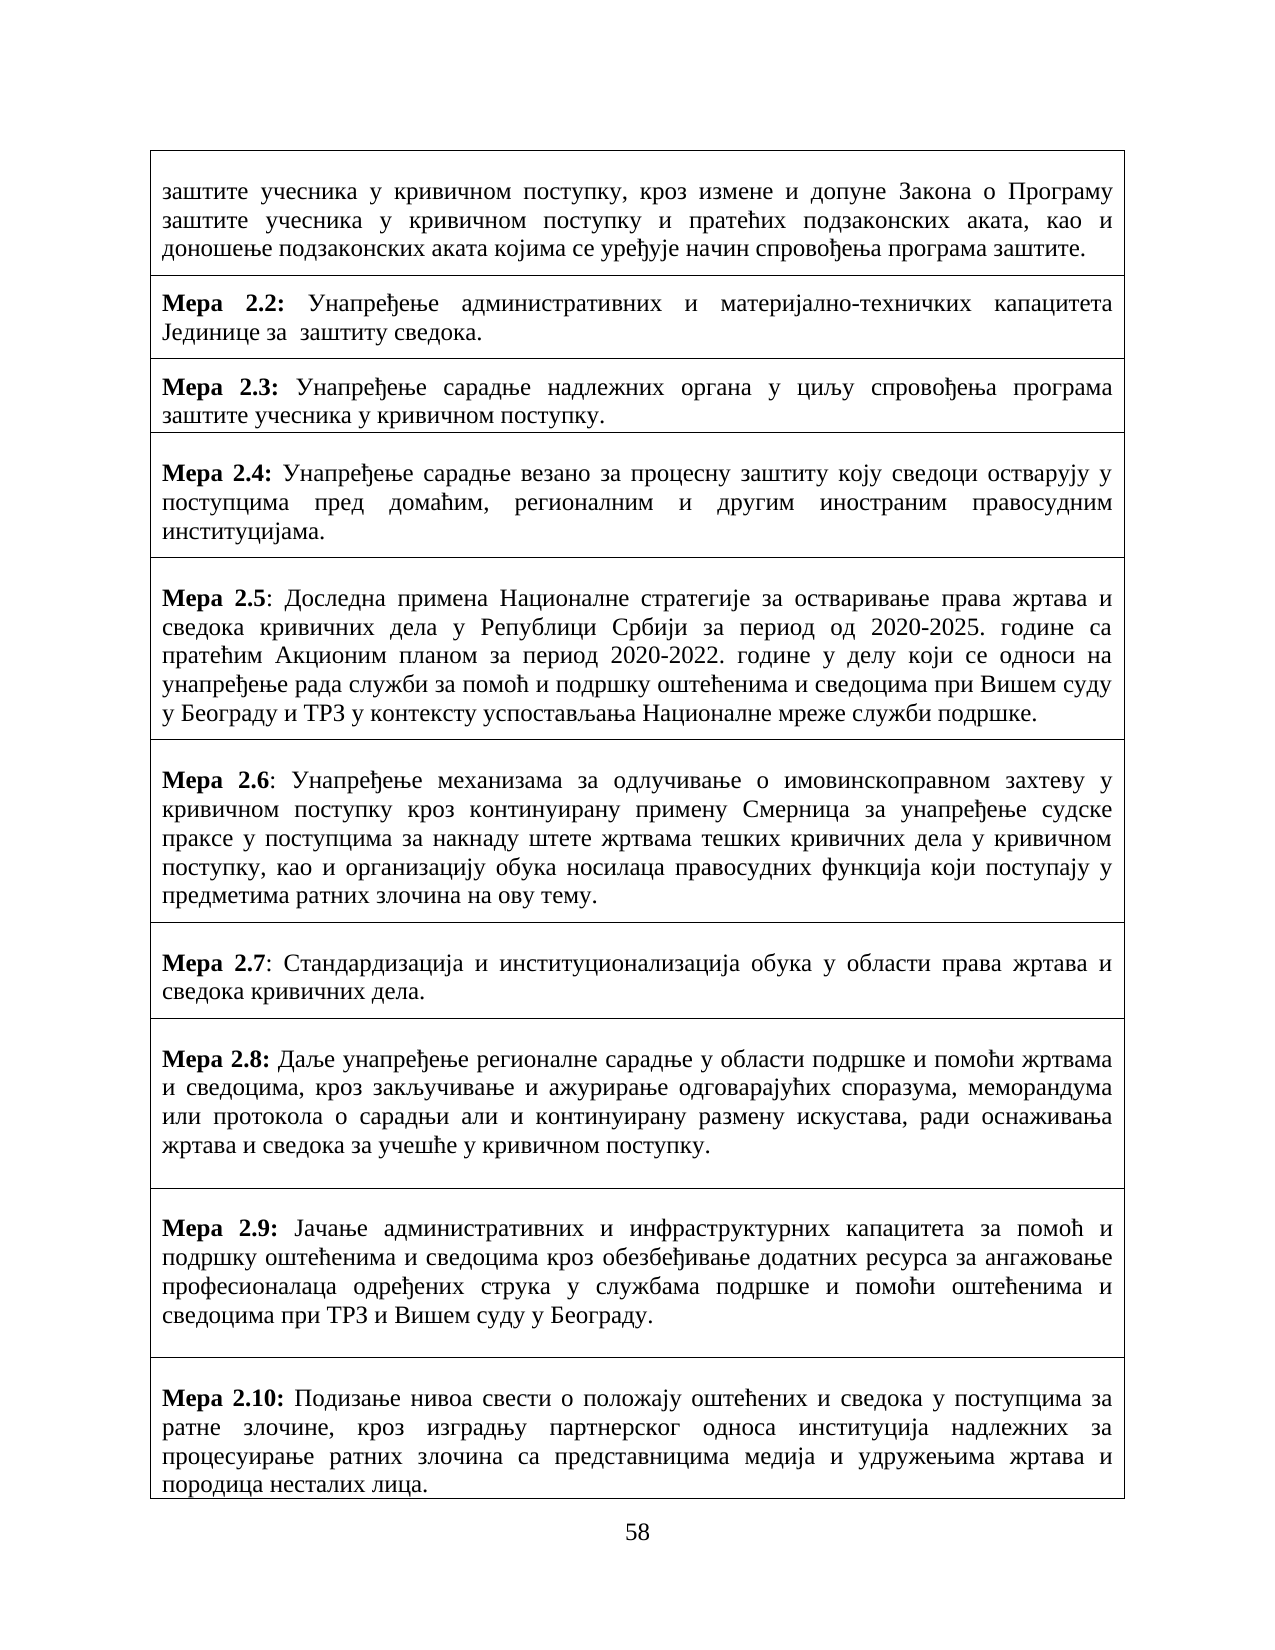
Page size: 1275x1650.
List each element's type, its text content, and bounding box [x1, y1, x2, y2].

table_cell Мера 2.2: Унапређење административних и материјално-техничких капацитета Јединице за заштиту сведока. [151, 276, 1124, 358]
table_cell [151, 151, 1124, 275]
table_cell Мера 2.5: Доследна примена Националне стратегије за остваривање права жртава и сведока кривичних дела у Републици Србији за период од 2020-2025. године са пратећим Акционим планом за период 2020-2022. године у делу који се односи на унапређење рада служби за помоћ и подршку оштећенима и сведоцима при Вишем суду у Београду и ТРЗ у контексту успостављања Националне мреже служби подршке. [151, 558, 1124, 739]
table_cell Мера 2.3: Унапређење сарадње надлежних органа у циљу спровођења програма заштите учесника у кривичном поступку. [151, 359, 1124, 432]
table_cell Мера 2.8: Даље унапређење регионалне сарадње у области подршке и помоћи жртвама и сведоцима, кроз закључивање и ажурирање одговарајућих споразума, меморандума или протокола о сарадњи али и континуирану размену искустава, ради оснаживања жртава и сведока за учешће у кривичном поступку. [151, 1019, 1124, 1187]
table_cell Мера 2.4: Унапређење сарадње везано за процесну заштиту коју сведоци остварују у поступцима пред домаћим, регионалним и другим иностраним правосудним институцијама. [151, 433, 1124, 557]
table_cell Мера 2.9: Јачање административних и инфраструктурних капацитета за помоћ и подршку оштећенима и сведоцима кроз обезбеђивање додатних ресурса за ангажовање професионалаца одређених струка у службама подршке и помоћи оштећенима и сведоцима при ТРЗ и Вишем суду у Београду. [151, 1189, 1124, 1357]
table_cell Мера 2.7: Стандардизација и институционализација обука у области права жртава и сведока кривичних дела. [151, 923, 1124, 1018]
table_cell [151, 1358, 1124, 1498]
table_cell Мера 2.6: Унапређење механизама за одлучивање о имовинскоправном захтеву у кривичном поступку кроз континуирану примену Смерница за унапређење судске праксе у поступцима за накнаду штете жртвама тешких кривичних дела у кривичном поступку, као и организацију обука носилаца правосудних функција који поступају у предметима ратних злочина на ову тему. [151, 740, 1124, 922]
